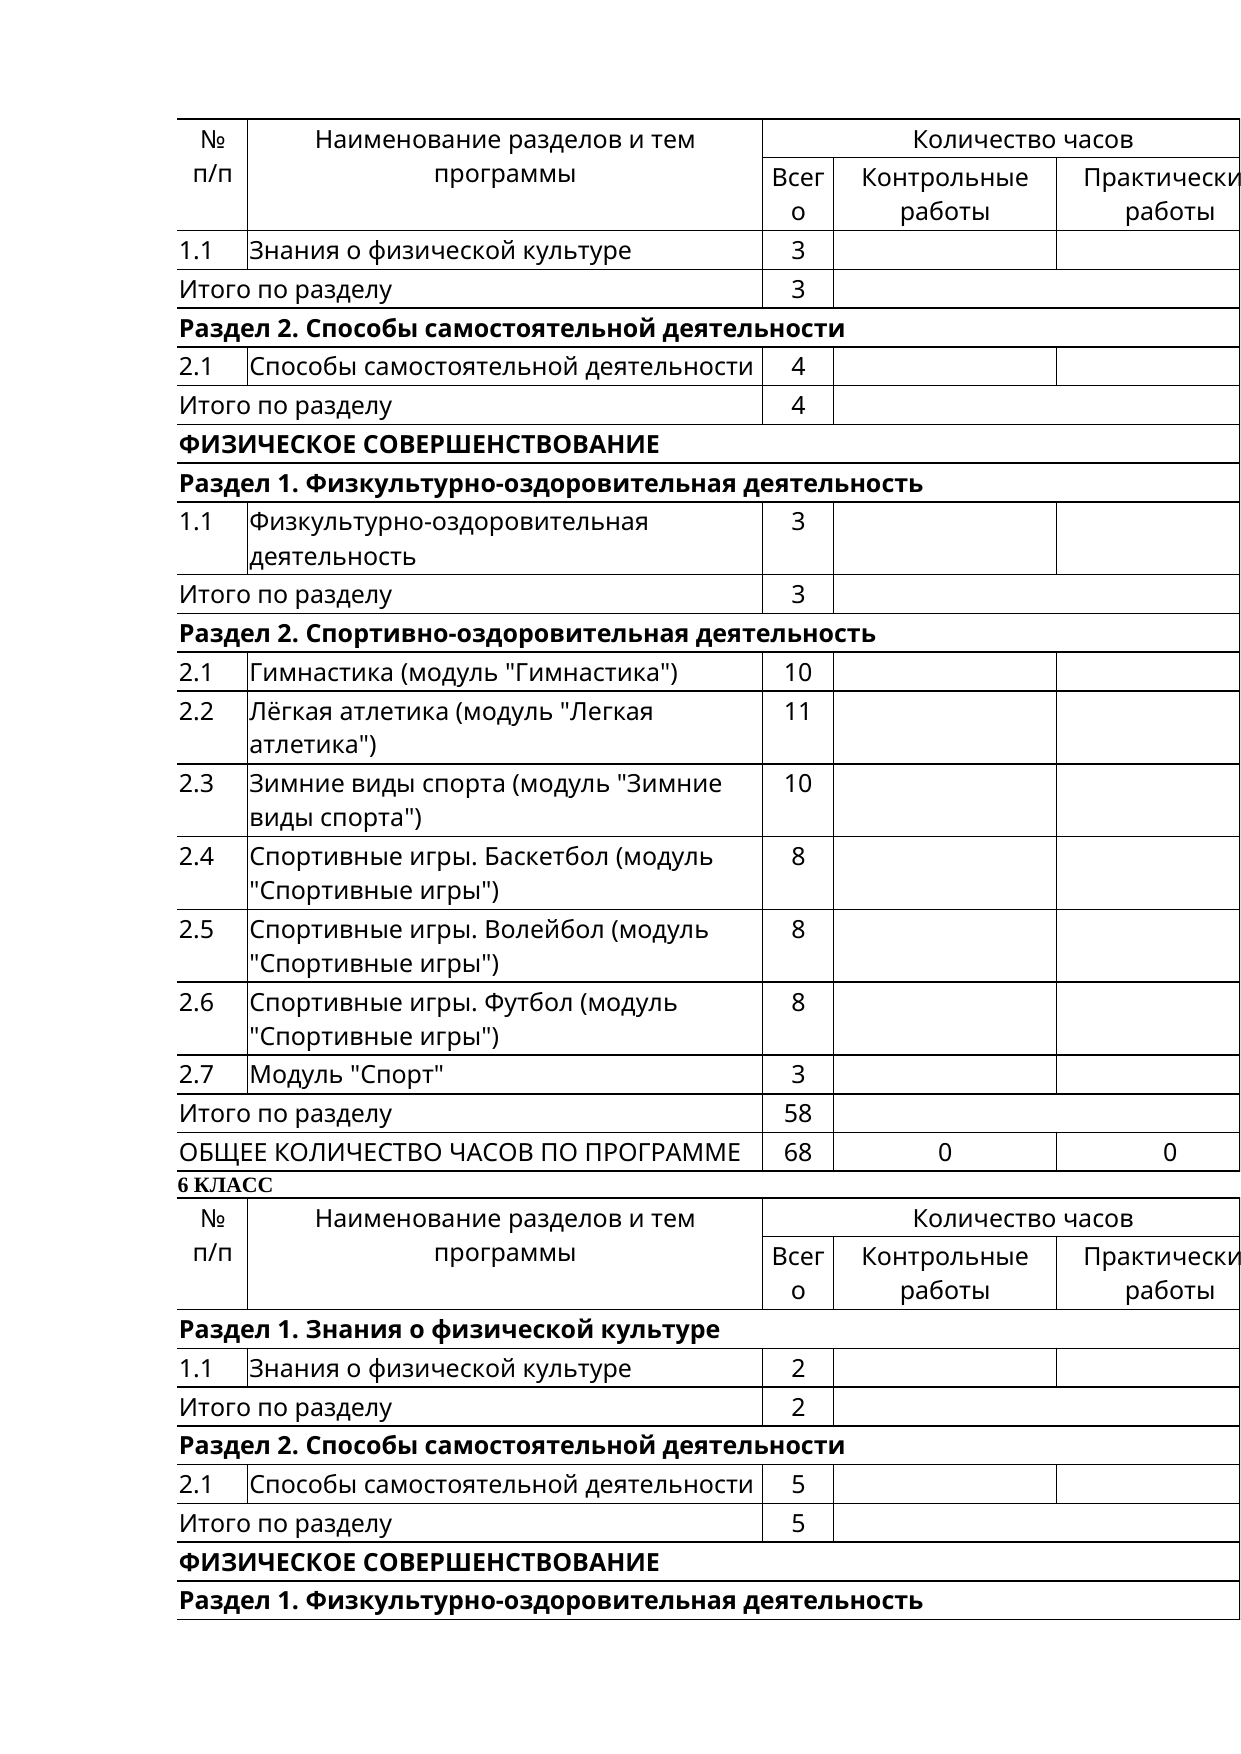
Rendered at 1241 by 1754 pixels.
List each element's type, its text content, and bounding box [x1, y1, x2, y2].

table_header № п/п [177, 1199, 247, 1309]
table_cell 68 [763, 1133, 833, 1170]
table_cell Модуль "Спорт" [248, 1056, 762, 1093]
table_cell Практические работы [1057, 158, 1239, 230]
table_cell 2.1 [177, 1465, 247, 1502]
table_cell 3 [763, 575, 833, 612]
table_cell ОБЩЕЕ КОЛИЧЕСТВО ЧАСОВ ПО ПРОГРАММЕ [177, 1133, 762, 1170]
table_cell 2 [763, 1349, 833, 1386]
table_cell [834, 1349, 1056, 1386]
table_cell Лёгкая атлетика (модуль "Легкая атлетика") [248, 692, 762, 763]
table_cell [1057, 231, 1239, 268]
table_cell 2.7 [177, 1056, 247, 1093]
table_cell Раздел 1. Физкультурно-оздоровительная деятельность [177, 464, 1239, 501]
table_cell [834, 348, 1056, 385]
table_cell Контрольные работы [834, 1237, 1056, 1309]
table_cell 2.1 [177, 348, 247, 385]
table_cell Итого по разделу [177, 1504, 762, 1541]
table_cell 10 [763, 653, 833, 690]
table_cell Способы самостоятельной деятельности [248, 348, 762, 385]
table_header Количество часов [763, 120, 1239, 157]
table_cell Раздел 2. Спортивно-оздоровительная деятельность [177, 614, 1239, 651]
table_cell Практические работы [1057, 1237, 1239, 1309]
table_cell [834, 270, 1239, 307]
table_cell [834, 1504, 1239, 1541]
table_cell 8 [763, 910, 833, 981]
table_cell [834, 1465, 1056, 1502]
table_cell 8 [763, 983, 833, 1054]
table_header Наименование разделов и тем программы [248, 1199, 762, 1309]
table_cell ФИЗИЧЕСКОЕ СОВЕРШЕНСТВОВАНИЕ [177, 425, 1239, 462]
table_cell [834, 653, 1056, 690]
table_cell [1057, 348, 1239, 385]
table_cell Контрольные работы [834, 158, 1056, 230]
table_cell Раздел 1. Физкультурно-оздоровительная деятельность [177, 1582, 1239, 1619]
table_cell Гимнастика (модуль "Гимнастика") [248, 653, 762, 690]
table_cell 2 [763, 1388, 833, 1425]
table_cell [1057, 1056, 1239, 1093]
table_cell [834, 503, 1056, 574]
table_cell [1057, 765, 1239, 836]
table_cell Итого по разделу [177, 575, 762, 612]
table_cell 0 [834, 1133, 1056, 1170]
table_header Количество часов [763, 1199, 1239, 1236]
table_cell [834, 765, 1056, 836]
table_cell 3 [763, 270, 833, 307]
table_cell [1057, 503, 1239, 574]
table_cell Зимние виды спорта (модуль "Зимние виды спорта") [248, 765, 762, 836]
table_cell 11 [763, 692, 833, 763]
table_cell 2.1 [177, 653, 247, 690]
table_cell Знания о физической культуре [248, 1349, 762, 1386]
table_cell [1057, 1349, 1239, 1386]
table_cell Спортивные игры. Баскетбол (модуль "Спортивные игры") [248, 837, 762, 908]
table_cell [1057, 692, 1239, 763]
table_cell Итого по разделу [177, 386, 762, 423]
table_cell [834, 575, 1239, 612]
table_cell 1.1 [177, 503, 247, 574]
table_cell [1057, 983, 1239, 1054]
table_cell Всего [763, 1237, 833, 1309]
table_cell Раздел 2. Способы самостоятельной деятельности [177, 1427, 1239, 1464]
table_cell 2.6 [177, 983, 247, 1054]
table_cell [834, 1056, 1056, 1093]
table_cell Способы самостоятельной деятельности [248, 1465, 762, 1502]
table_cell [834, 1095, 1239, 1132]
table_header № п/п [177, 120, 247, 230]
table_cell 8 [763, 837, 833, 908]
table_cell [834, 983, 1056, 1054]
table_cell 2.3 [177, 765, 247, 836]
table_cell [834, 386, 1239, 423]
table_cell [834, 692, 1056, 763]
table_cell [1057, 910, 1239, 981]
table_cell Спортивные игры. Футбол (модуль "Спортивные игры") [248, 983, 762, 1054]
table_cell [1057, 837, 1239, 908]
table_cell 58 [763, 1095, 833, 1132]
table_cell [834, 231, 1056, 268]
table_header Наименование разделов и тем программы [248, 120, 762, 230]
table_cell Раздел 1. Знания о физической культуре [177, 1310, 1239, 1347]
table_cell Знания о физической культуре [248, 231, 762, 268]
table_cell 3 [763, 503, 833, 574]
table_cell [1057, 653, 1239, 690]
table_cell [834, 910, 1056, 981]
table_cell 1.1 [177, 231, 247, 268]
table_cell Всего [763, 158, 833, 230]
table_cell Итого по разделу [177, 1095, 762, 1132]
table_cell 5 [763, 1465, 833, 1502]
table_cell 4 [763, 386, 833, 423]
table_cell Спортивные игры. Волейбол (модуль "Спортивные игры") [248, 910, 762, 981]
table_cell 0 [1057, 1133, 1239, 1170]
table_cell Итого по разделу [177, 270, 762, 307]
table_cell 4 [763, 348, 833, 385]
table_cell 2.5 [177, 910, 247, 981]
table_cell 1.1 [177, 1349, 247, 1386]
text 6 КЛАСС [177, 1172, 1152, 1197]
table_cell 3 [763, 1056, 833, 1093]
table_cell [834, 837, 1056, 908]
table_cell 2.4 [177, 837, 247, 908]
table_cell [1057, 1465, 1239, 1502]
table_cell 2.2 [177, 692, 247, 763]
table_cell 3 [763, 231, 833, 268]
table_cell 5 [763, 1504, 833, 1541]
table_cell ФИЗИЧЕСКОЕ СОВЕРШЕНСТВОВАНИЕ [177, 1543, 1239, 1580]
table_cell Физкультурно-оздоровительная деятельность [248, 503, 762, 574]
table_cell Раздел 2. Способы самостоятельной деятельности [177, 309, 1239, 346]
table_cell [834, 1388, 1239, 1425]
table_cell Итого по разделу [177, 1388, 762, 1425]
table_cell 10 [763, 765, 833, 836]
